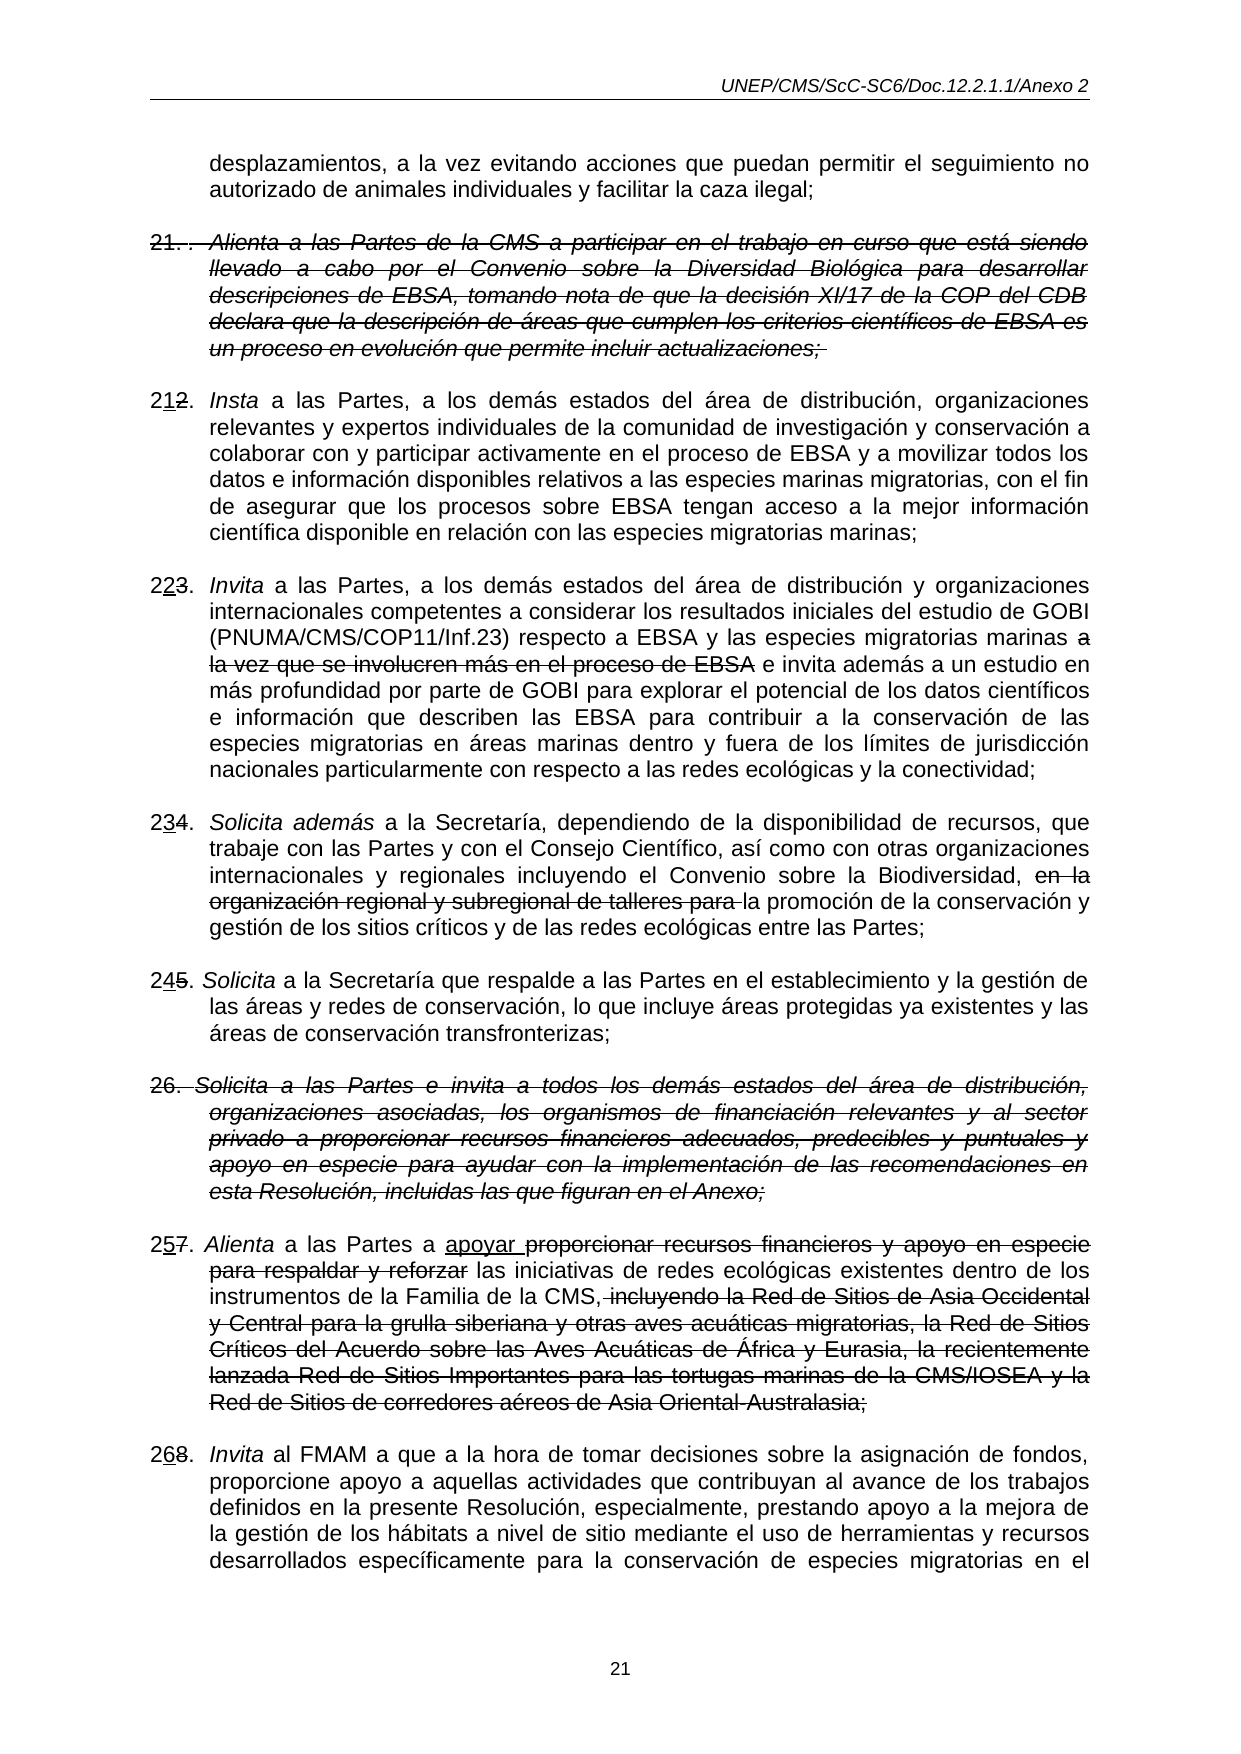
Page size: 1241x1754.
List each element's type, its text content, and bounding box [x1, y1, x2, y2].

text 257. Alienta a las Partes a apoyar proporcionar recursos financieros y apoyo en especie para respaldar y reforzar las iniciativas de redes ecológicas existentes dentro de los instrumentos de la Familia de la CMS, incluyendo la Red de Sitios de Asia Occidental y Central para la grulla siberiana y otras aves acuáticas migratorias, la Red de Sitios Críticos del Acuerdo sobre las Aves Acuáticas de África y Eurasia, la recientemente lanzada Red de Sitios Importantes para las tortugas marinas de la CMS/IOSEA y la Red de Sitios de corredores aéreos de Asia Oriental-Australasia; [150, 1231, 1090, 1415]
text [150, 1441, 1090, 1573]
text 223. Invita a las Partes, a los demás estados del área de distribución y organizaciones internacionales competentes a considerar los resultados iniciales del estudio de GOBI (PNUMA/CMS/COP11/Inf.23) respecto a EBSA y las especies migratorias marinas a la vez que se involucren más en el proceso de EBSA e invita además a un estudio en más profundidad por parte de GOBI para explorar el potencial de los datos científicos e información que describen las EBSA para contribuir a la conservación de las especies migratorias en áreas marinas dentro y fuera de los límites de jurisdicción nacionales particularmente con respecto a las redes ecológicas y la conectividad; [150, 572, 1090, 782]
text 245. Solicita a la Secretaría que respalde a las Partes en el establecimiento y la gestión de las áreas y redes de conservación, lo que incluye áreas protegidas ya existentes y las áreas de conservación transfronterizas; [150, 967, 1090, 1046]
text 234. Solicita además a la Secretaría, dependiendo de la disponibilidad de recursos, que trabaje con las Partes y con el Consejo Científico, así como con otras organizaciones internacionales y regionales incluyendo el Convenio sobre la Biodiversidad, en la organización regional y subregional de talleres para la promoción de la conservación y gestión de los sitios críticos y de las redes ecológicas entre las Partes; [150, 809, 1090, 941]
text 21. . Alienta a las Partes de la CMS a participar en el trabajo en curso que está siendo llevado a cabo por el Convenio sobre la Diversidad Biológica para desarrollar descripciones de EBSA, tomando nota de que la decisión XI/17 de la COP del CDB declara que la descripción de áreas que cumplen los criterios científicos de EBSA es un proceso en evolución que permite incluir actualizaciones; [150, 229, 1090, 361]
text 212. Insta a las Partes, a los demás estados del área de distribución, organizaciones relevantes y expertos individuales de la comunidad de investigación y conservación a colaborar con y participar activamente en el proceso de EBSA y a movilizar todos los datos e información disponibles relativos a las especies marinas migratorias, con el fin de asegurar que los procesos sobre EBSA tengan acceso a la mejor información científica disponible en relación con las especies migratorias marinas; [150, 387, 1090, 545]
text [150, 150, 1090, 203]
text 26. Solicita a las Partes e invita a todos los demás estados del área de distribución, organizaciones asociadas, los organismos de financiación relevantes y al sector privado a proporcionar recursos financieros adecuados, predecibles y puntuales y apoyo en especie para ayudar con la implementación de las recomendaciones en esta Resolución, incluidas las que figuran en el Anexo; [150, 1072, 1090, 1204]
